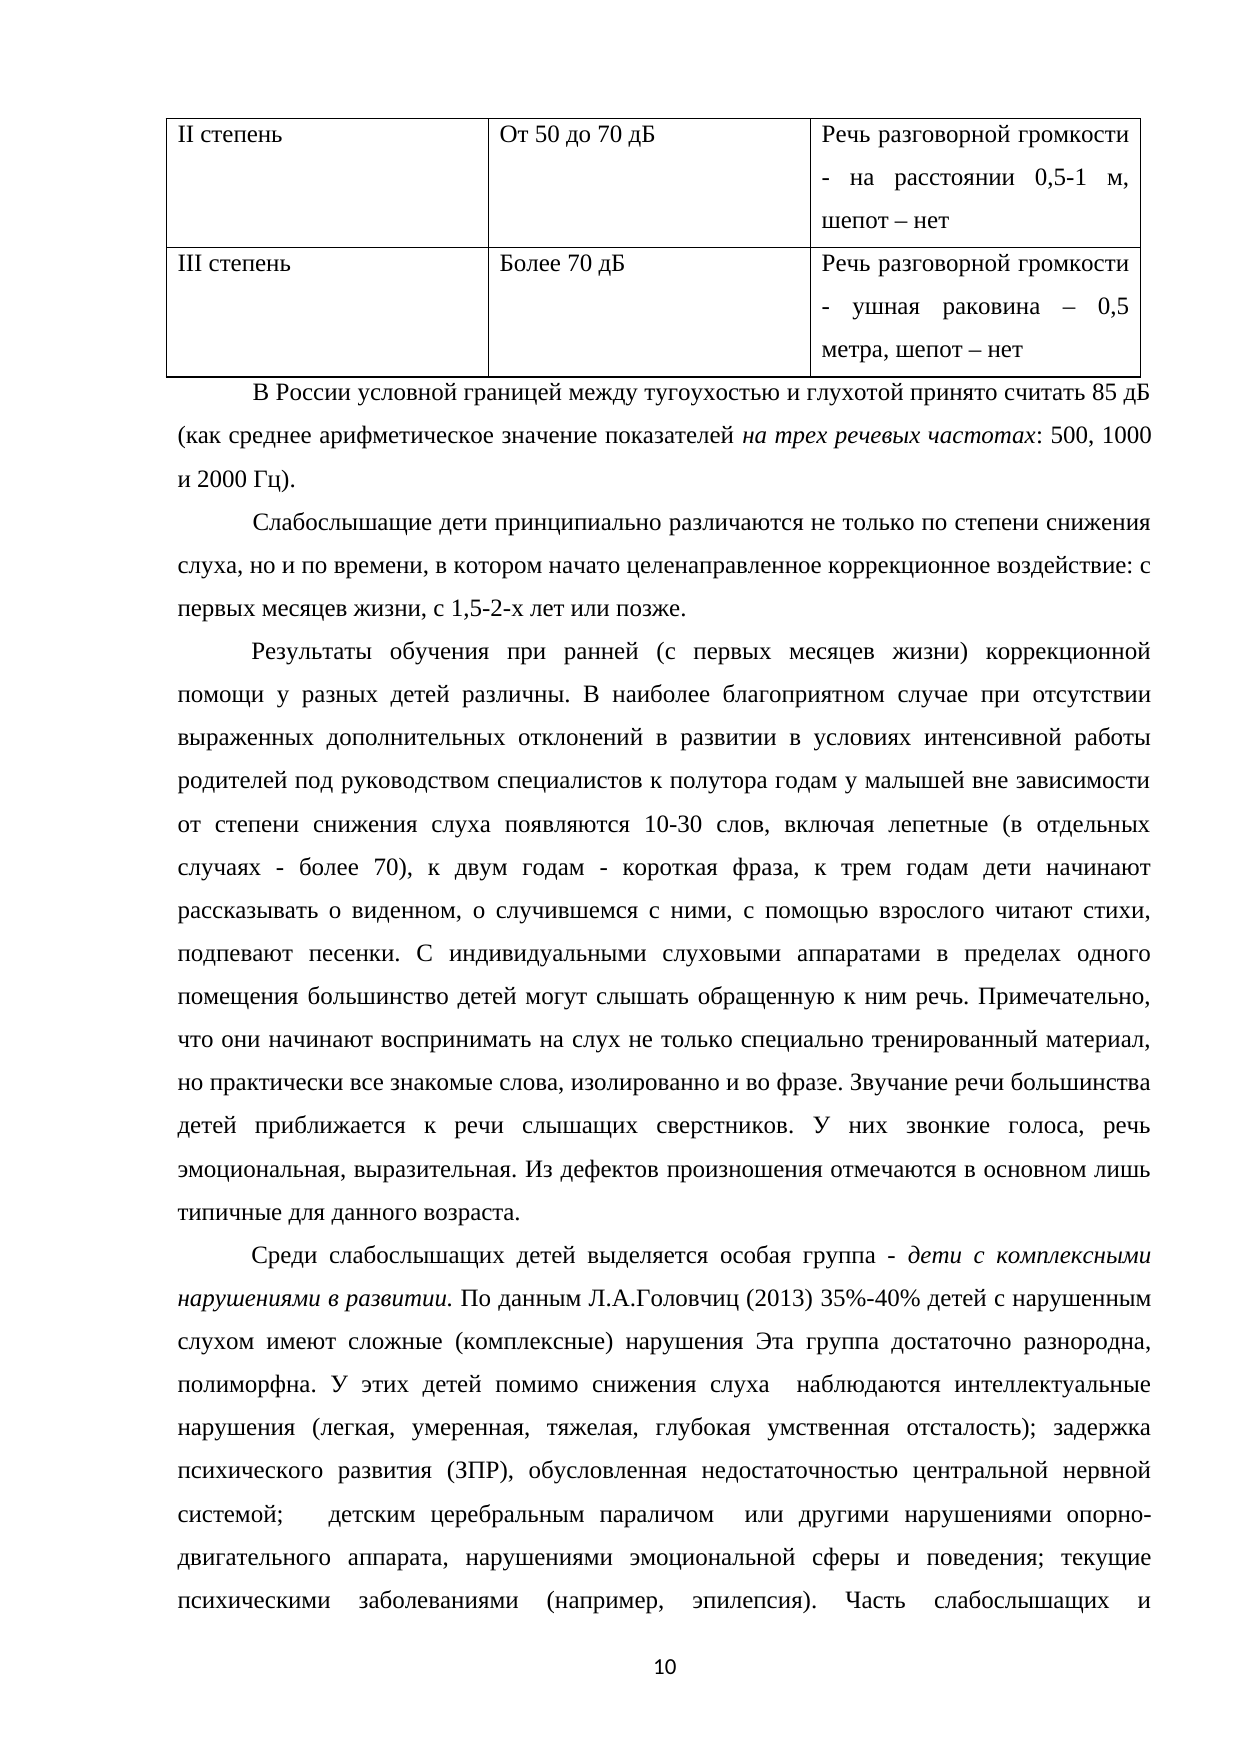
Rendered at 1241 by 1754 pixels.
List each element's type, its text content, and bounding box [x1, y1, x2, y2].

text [177, 1240, 1152, 1614]
table_cell Более 70 дБ [489, 248, 810, 376]
text В России условной границей между тугоухостью и глухотой принято считать 85 дБ (как среднее арифметическое значение показателей на трех речевых частотах: 500, 1000 и 2000 Гц). [177, 377, 1152, 492]
table_cell От 50 до 70 дБ [489, 119, 810, 247]
table_cell III степень [167, 248, 488, 376]
text Слабослышащие дети принципиально различаются не только по степени снижения слуха, но и по времени, в котором начато целенаправленное коррекционное воздействие: с первых месяцев жизни, с 1,5-2-х лет или позже. [177, 507, 1152, 622]
table_cell Речь разговорной громкости - ушная раковина – , шепот – нет [811, 248, 1140, 376]
table_cell Речь разговорной громкости - на расстоянии 0,5-, шепот – нет [811, 119, 1140, 247]
table_cell II степень [167, 119, 488, 247]
text Результаты обучения при ранней (с первых месяцев жизни) коррекционной помощи у разных детей различны. В наиболее благоприятном случае при отсутствии выраженных дополнительных отклонений в развитии в условиях интенсивной работы родителей под руководством специалистов к полутора годам у малышей вне зависимости от степени снижения слуха появляются 10-30 слов, включая лепетные (в отдельных случаях - более 70), к двум годам - короткая фраза, к трем годам дети начинают рассказывать о виденном, о случившемся с ними, с помощью взрослого читают стихи, подпевают песенки. С индивидуальными слуховыми аппаратами в пределах одного помещения большинство детей могут слышать обращенную к ним речь. Примечательно, что они начинают воспринимать на слух не только специально тренированный материал, но практически все знакомые слова, изолированно и во фразе. Звучание речи большинства детей приближается к речи слышащих сверстников. У них звонкие голоса, речь эмоциональная, выразительная. Из дефектов произношения отмечаются в основном лишь типичные для данного возраста. [177, 636, 1152, 1226]
